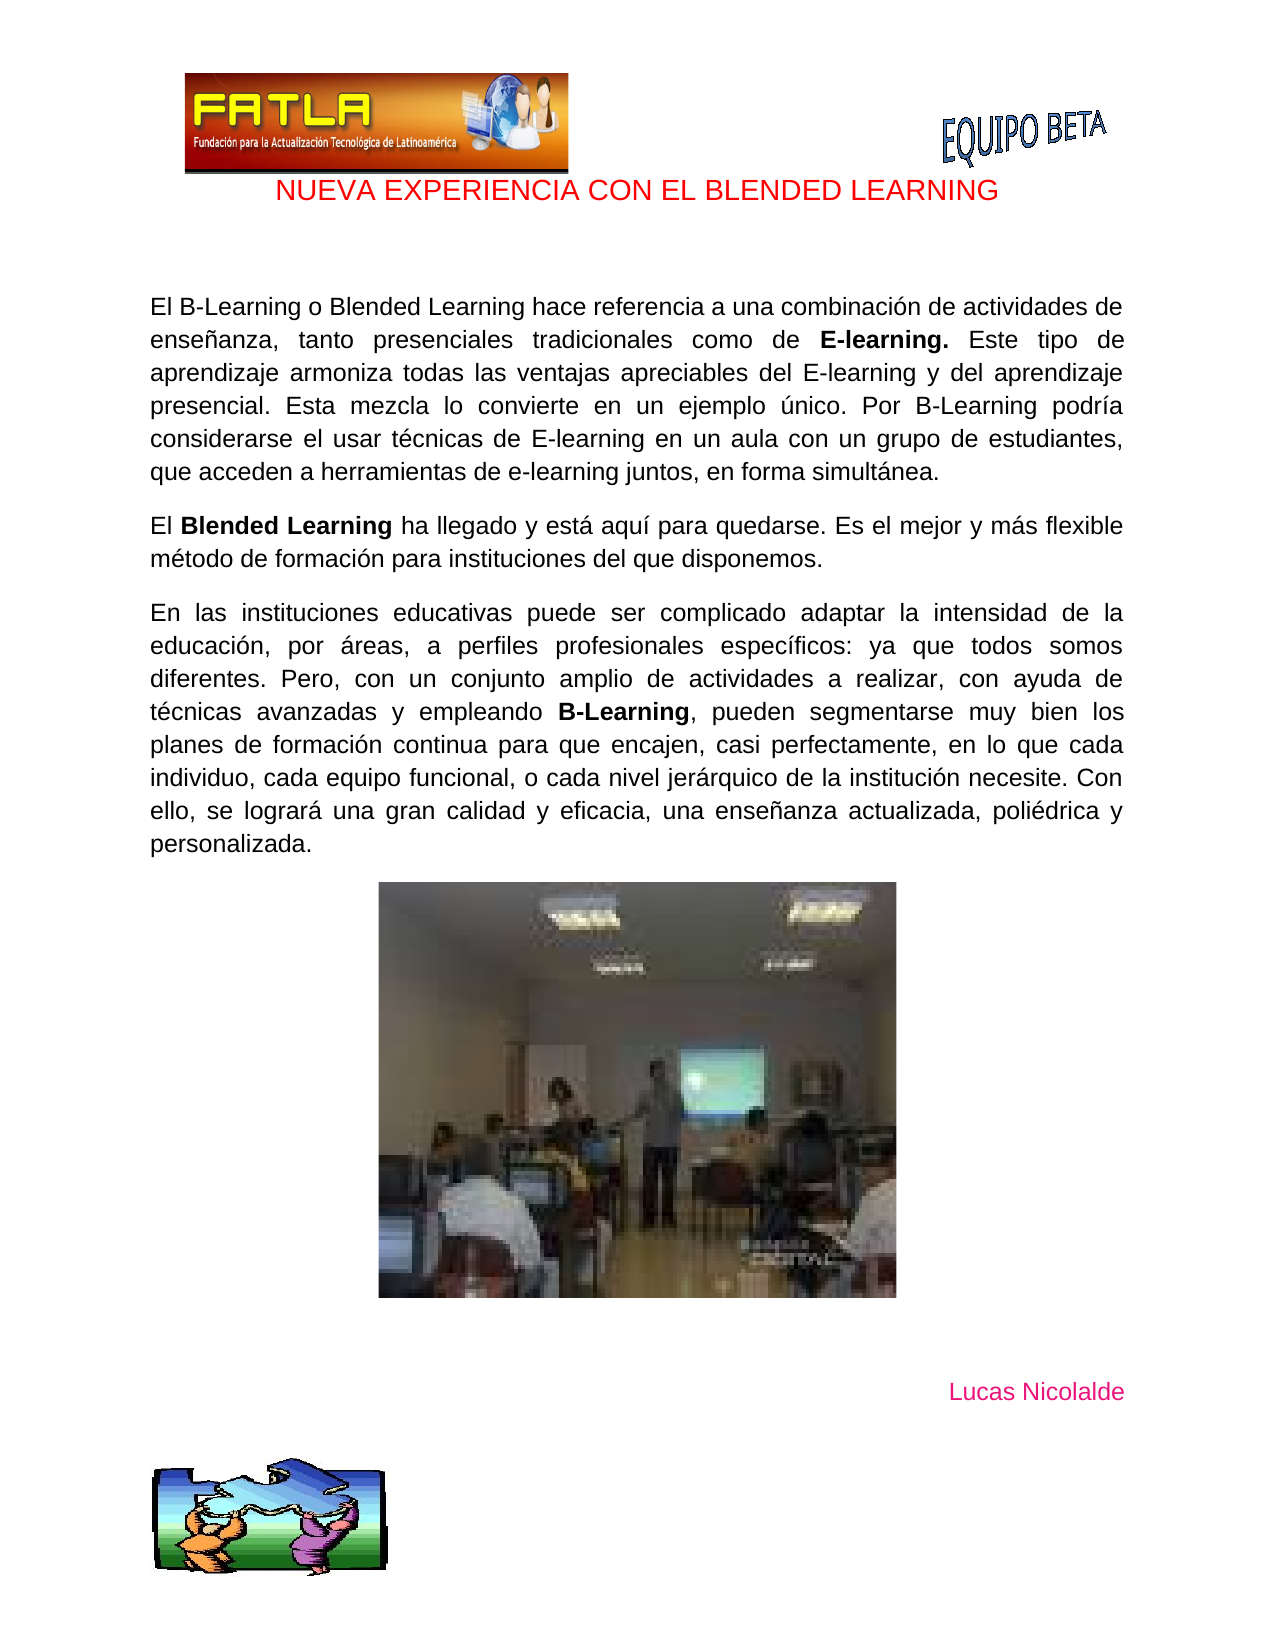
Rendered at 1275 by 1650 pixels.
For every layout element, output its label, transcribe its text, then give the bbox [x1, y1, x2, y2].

text Lucas Nicolalde [150, 1377, 1125, 1405]
picture [150, 1456, 391, 1577]
text El Blended Learning ha llegado y está aquí para quedarse. Es el mejor y más flexible método de formación para instituciones del que disponemos. [150, 511, 1125, 573]
text El B-Learning o Blended Learning hace referencia a una combinación de actividades de enseñanza, tanto presenciales tradicionales como de E-learning. Este tipo de aprendizaje armoniza todas las ventajas apreciables del E-learning y del aprendizaje presencial. Esta mezcla lo convierte en un ejemplo único. Por B-Learning podría considerarse el usar técnicas de E-learning en un aula con un grupo de estudiantes, que acceden a herramientas de e-learning juntos, en forma simultánea. [150, 292, 1125, 486]
text En las instituciones educativas puede ser complicado adaptar la intensidad de la educación, por áreas, a perfiles profesionales específicos: ya que todos somos diferentes. Pero, con un conjunto amplio de actividades a realizar, con ayuda de técnicas avanzadas y empleando B-Learning, pueden segmentarse muy bien los planes de formación continua para que encajen, casi perfectamente, en lo que cada individuo, cada equipo funcional, o cada nivel jerárquico de la institución necesite. Con ello, se logrará una gran calidad y eficacia, una enseñanza actualizada, poliédrica y personalizada. [150, 598, 1125, 858]
picture [184, 73, 569, 174]
picture [378, 882, 897, 1298]
text NUEVA EXPERIENCIA CON EL BLENDED LEARNING [150, 173, 1125, 207]
